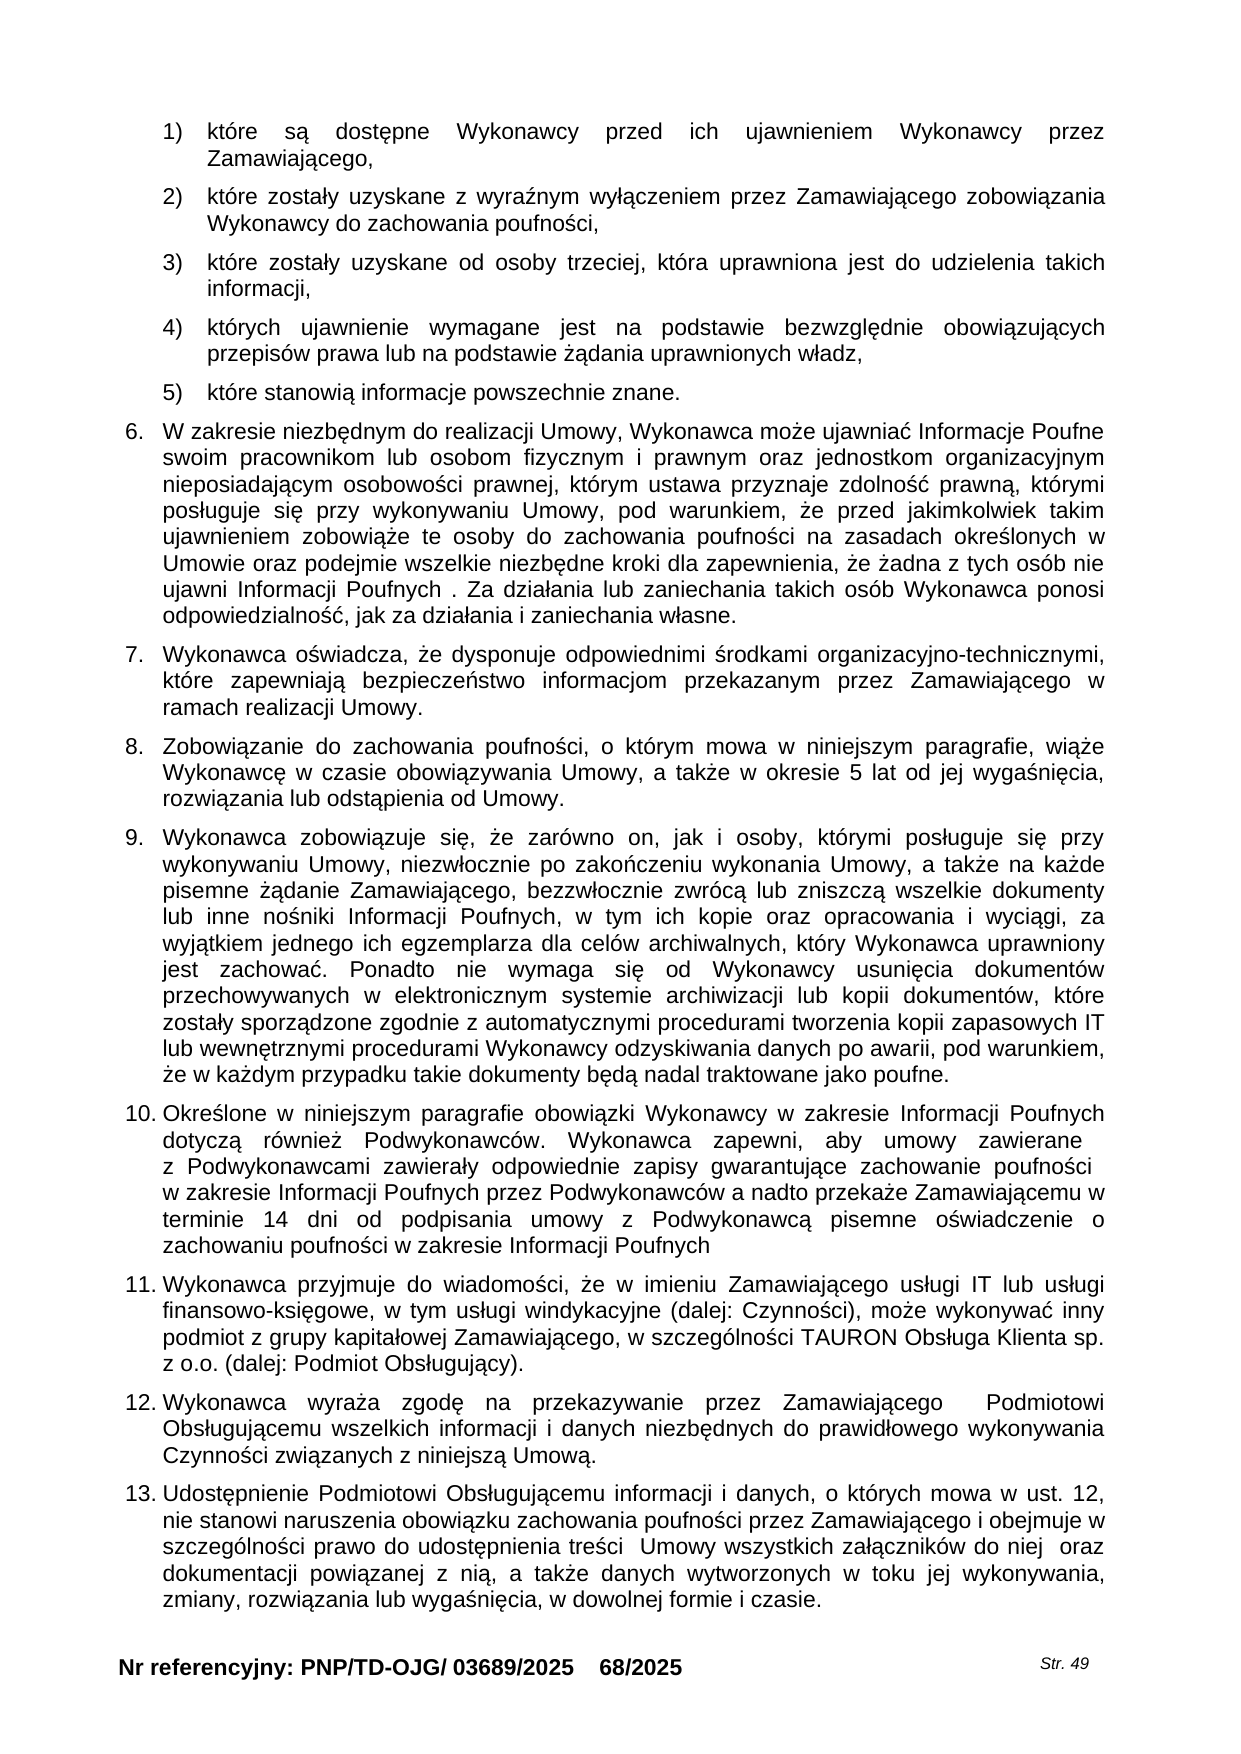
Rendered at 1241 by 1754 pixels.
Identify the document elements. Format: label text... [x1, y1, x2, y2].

list których ujawnienie wymagane jest na podstawie bezwzględnie obowiązujących przepisów prawa lub na podstawie żądania uprawnionych władz, [162, 314, 1105, 366]
list które zostały uzyskane od osoby trzeciej, która uprawniona jest do udzielenia takich informacji, [162, 248, 1105, 301]
list które stanowią informacje powszechnie znane. [162, 379, 1105, 405]
list Wykonawca zobowiązuje się, że zarówno on, jak i osoby, którymi posługuje się przy wykonywaniu Umowy, niezwłocznie po zakończeniu wykonania Umowy, a także na każde pisemne żądanie Zamawiającego, bezzwłocznie zwrócą lub zniszczą wszelkie dokumenty lub inne nośniki Informacji Poufnych, w tym ich kopie oraz opracowania i wyciągi, za wyjątkiem jednego ich egzemplarza dla celów archiwalnych, który Wykonawca uprawniony jest zachować. Ponadto nie wymaga się od Wykonawcy usunięcia dokumentów przechowywanych w elektronicznym systemie archiwizacji lub kopii dokumentów, które zostały sporządzone zgodnie z automatycznymi procedurami tworzenia kopii zapasowych IT lub wewnętrznymi procedurami Wykonawcy odzyskiwania danych po awarii, pod warunkiem, że w każdym przypadku takie dokumenty będą nadal traktowane jako poufne. [125, 824, 1105, 1088]
list Określone w niniejszym paragrafie obowiązki Wykonawcy w zakresie Informacji Poufnych dotyczą również Podwykonawców. Wykonawca zapewni, aby umowy zawierane z Podwykonawcami zawierały odpowiednie zapisy gwarantujące zachowanie poufności w zakresie Informacji Poufnych przez Podwykonawców a nadto przekaże Zamawiającemu w terminie 14 dni od podpisania umowy z Podwykonawcą pisemne oświadczenie o zachowaniu poufności w zakresie Informacji Poufnych [125, 1100, 1105, 1258]
list które zostały uzyskane z wyraźnym wyłączeniem przez Zamawiającego zobowiązania Wykonawcy do zachowania poufności, [162, 183, 1105, 236]
list Wykonawca przyjmuje do wiadomości, że w imieniu Zamawiającego usługi IT lub usługi finansowo-księgowe, w tym usługi windykacyjne (dalej: Czynności), może wykonywać inny podmiot z grupy kapitałowej Zamawiającego, w szczególności TAURON Obsługa Klienta sp. z o.o. (dalej: Podmiot Obsługujący). [125, 1271, 1105, 1376]
list W zakresie niezbędnym do realizacji Umowy, Wykonawca może ujawniać Informacje Poufne swoim pracownikom lub osobom fizycznym i prawnym oraz jednostkom organizacyjnym nieposiadającym osobowości prawnej, którym ustawa przyznaje zdolność prawną, którymi posługuje się przy wykonywaniu Umowy, pod warunkiem, że przed jakimkolwiek takim ujawnieniem zobowiąże te osoby do zachowania poufności na zasadach określonych w Umowie oraz podejmie wszelkie niezbędne kroki dla zapewnienia, że żadna z tych osób nie ujawni Informacji Poufnych . Za działania lub zaniechania takich osób Wykonawca ponosi odpowiedzialność, jak za działania i zaniechania własne. [125, 418, 1105, 629]
list Wykonawca wyraża zgodę na przekazywanie przez Zamawiającego Podmiotowi Obsługującemu wszelkich informacji i danych niezbędnych do prawidłowego wykonywania Czynności związanych z niniejszą Umową. [125, 1389, 1105, 1468]
list które są dostępne Wykonawcy przed ich ujawnieniem Wykonawcy przez Zamawiającego, [162, 118, 1105, 171]
list Zobowiązanie do zachowania poufności, o którym mowa w niniejszym paragrafie, wiąże Wykonawcę w czasie obowiązywania Umowy, a także w okresie 5 lat od jej wygaśnięcia, rozwiązania lub odstąpienia od Umowy. [125, 733, 1105, 812]
list Wykonawca oświadcza, że dysponuje odpowiednimi środkami organizacyjno-technicznymi, które zapewniają bezpieczeństwo informacjom przekazanym przez Zamawiającego w ramach realizacji Umowy. [125, 641, 1105, 720]
list Udostępnienie Podmiotowi Obsługującemu informacji i danych, o których mowa w ust. 12, nie stanowi naruszenia obowiązku zachowania poufności przez Zamawiającego i obejmuje w szczególności prawo do udostępnienia treści Umowy wszystkich załączników do niej oraz dokumentacji powiązanej z nią, a także danych wytworzonych w toku jej wykonywania, zmiany, rozwiązania lub wygaśnięcia, w dowolnej formie i czasie. [125, 1480, 1105, 1612]
